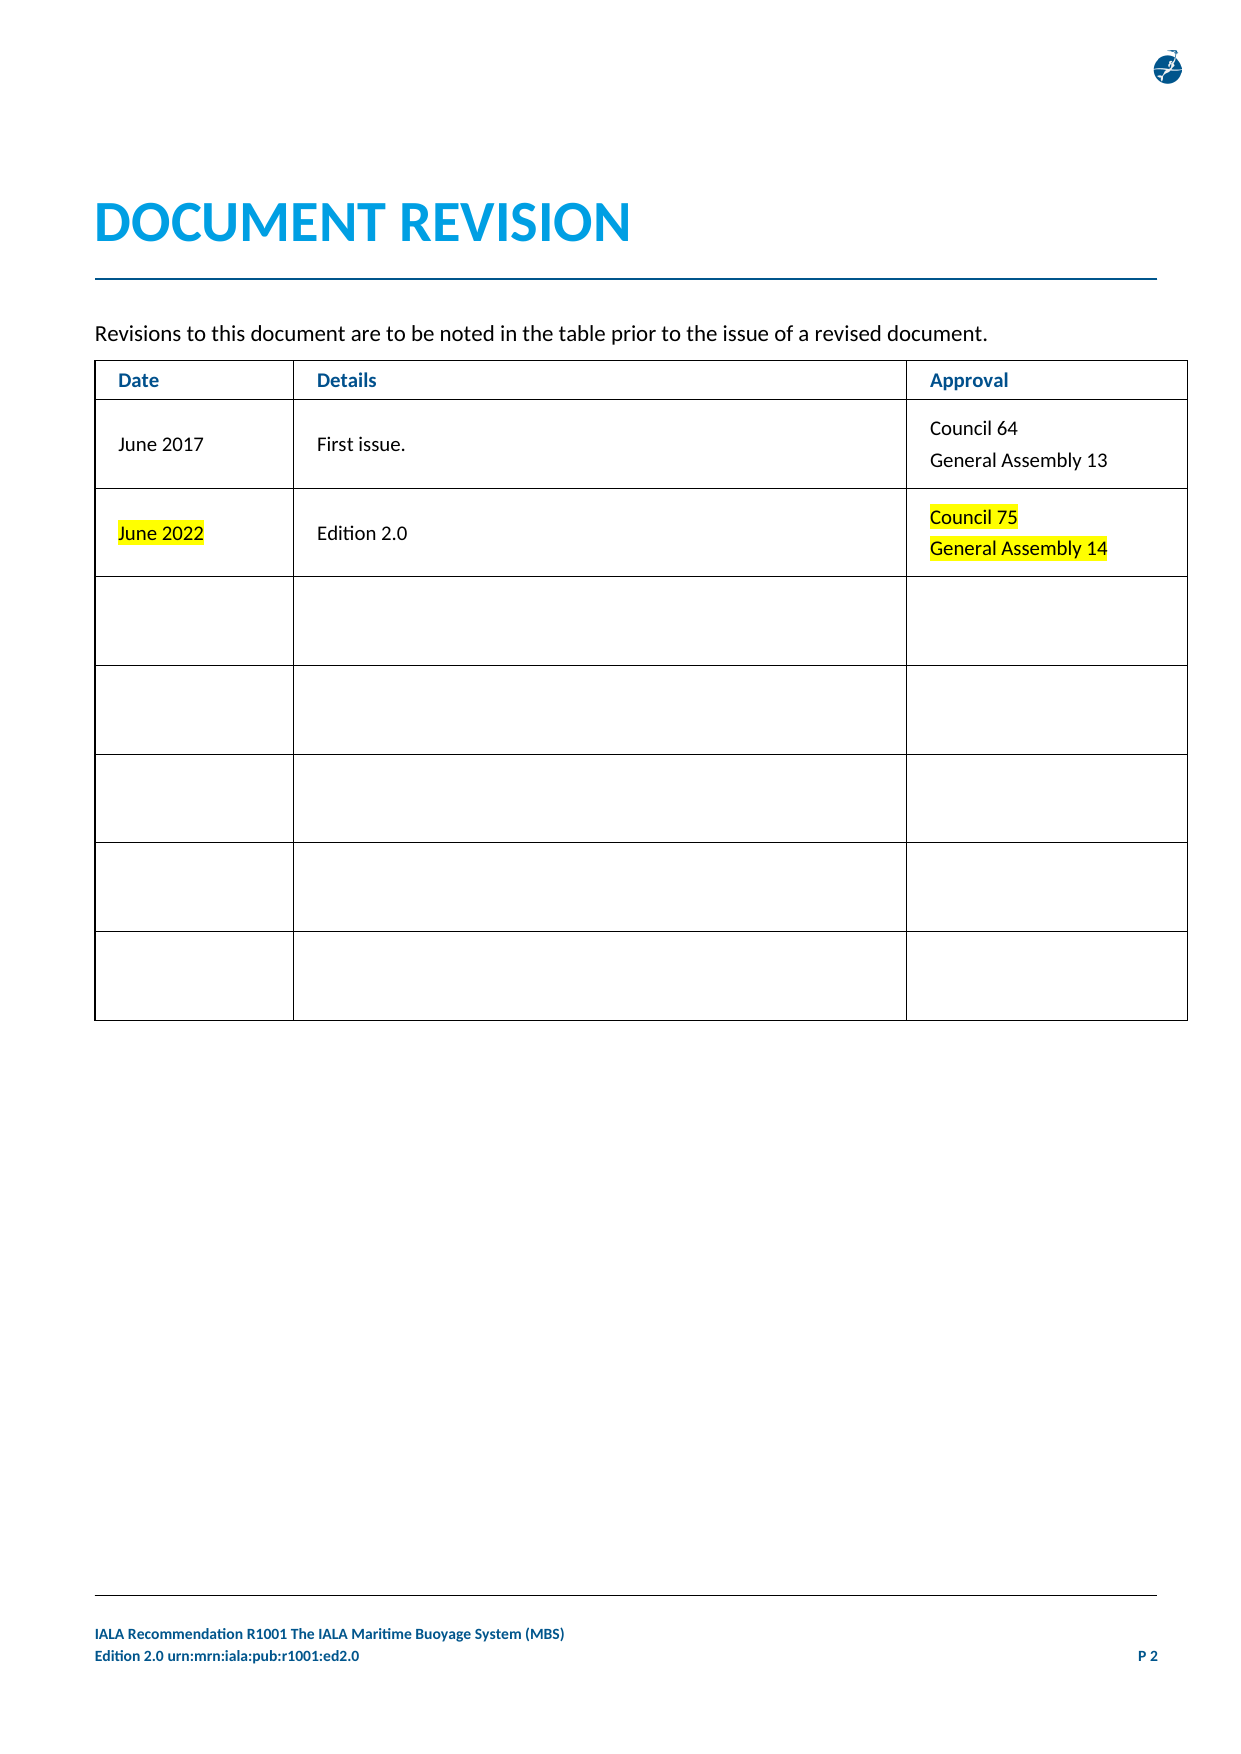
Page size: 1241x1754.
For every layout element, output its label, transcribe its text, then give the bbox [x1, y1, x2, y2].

table_header Approval [907, 361, 1187, 399]
text Revisions to this document are to be noted in the table prior to the issue of a revised document. [94, 319, 1157, 347]
table_cell [294, 932, 906, 1019]
table_cell [907, 932, 1187, 1019]
table_cell June 2022 [96, 489, 293, 576]
table_cell June 2017 [96, 400, 293, 488]
table_cell [96, 755, 293, 842]
table_cell [294, 666, 906, 753]
table_cell [96, 932, 293, 1019]
table_cell [96, 666, 293, 753]
table_cell [294, 755, 906, 842]
table_cell [907, 577, 1187, 665]
picture [1122, 0, 1241, 119]
table_cell [907, 666, 1187, 753]
table_cell [907, 755, 1187, 842]
table_header Details [294, 361, 906, 399]
table_cell [294, 577, 906, 665]
table_cell [294, 843, 906, 931]
table_cell First issue. [294, 400, 906, 488]
table_cell Edition 2.0 [294, 489, 906, 576]
table_cell Council 75 General Assembly 14 [907, 489, 1187, 576]
table_cell Council 64 General Assembly 13 [907, 400, 1187, 488]
table_cell [96, 577, 293, 665]
table_header Date [96, 361, 293, 399]
table_cell [907, 843, 1187, 931]
table_cell [96, 843, 293, 931]
